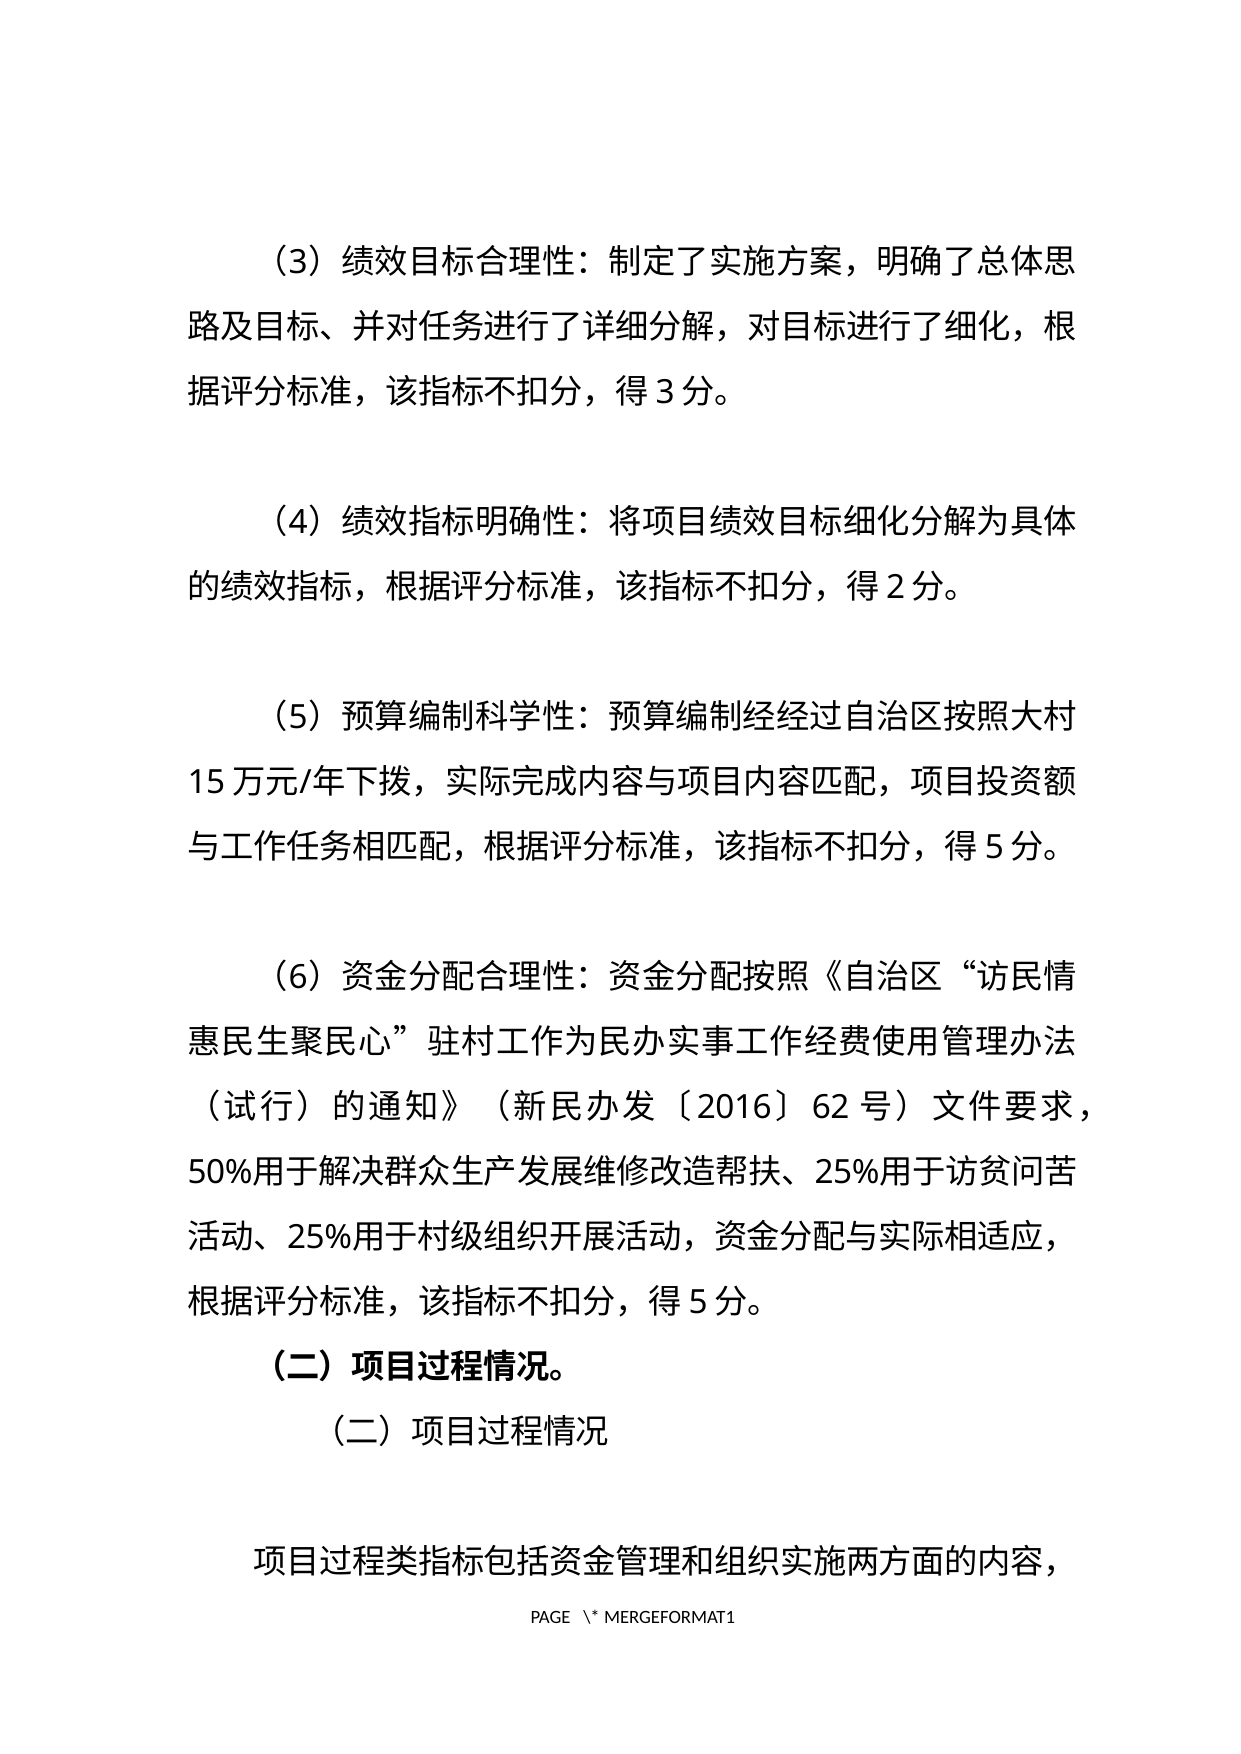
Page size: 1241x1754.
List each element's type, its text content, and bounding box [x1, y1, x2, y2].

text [187, 1397, 1078, 1592]
text （二）项目过程情况。 [187, 1332, 1078, 1397]
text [187, 162, 1078, 1332]
